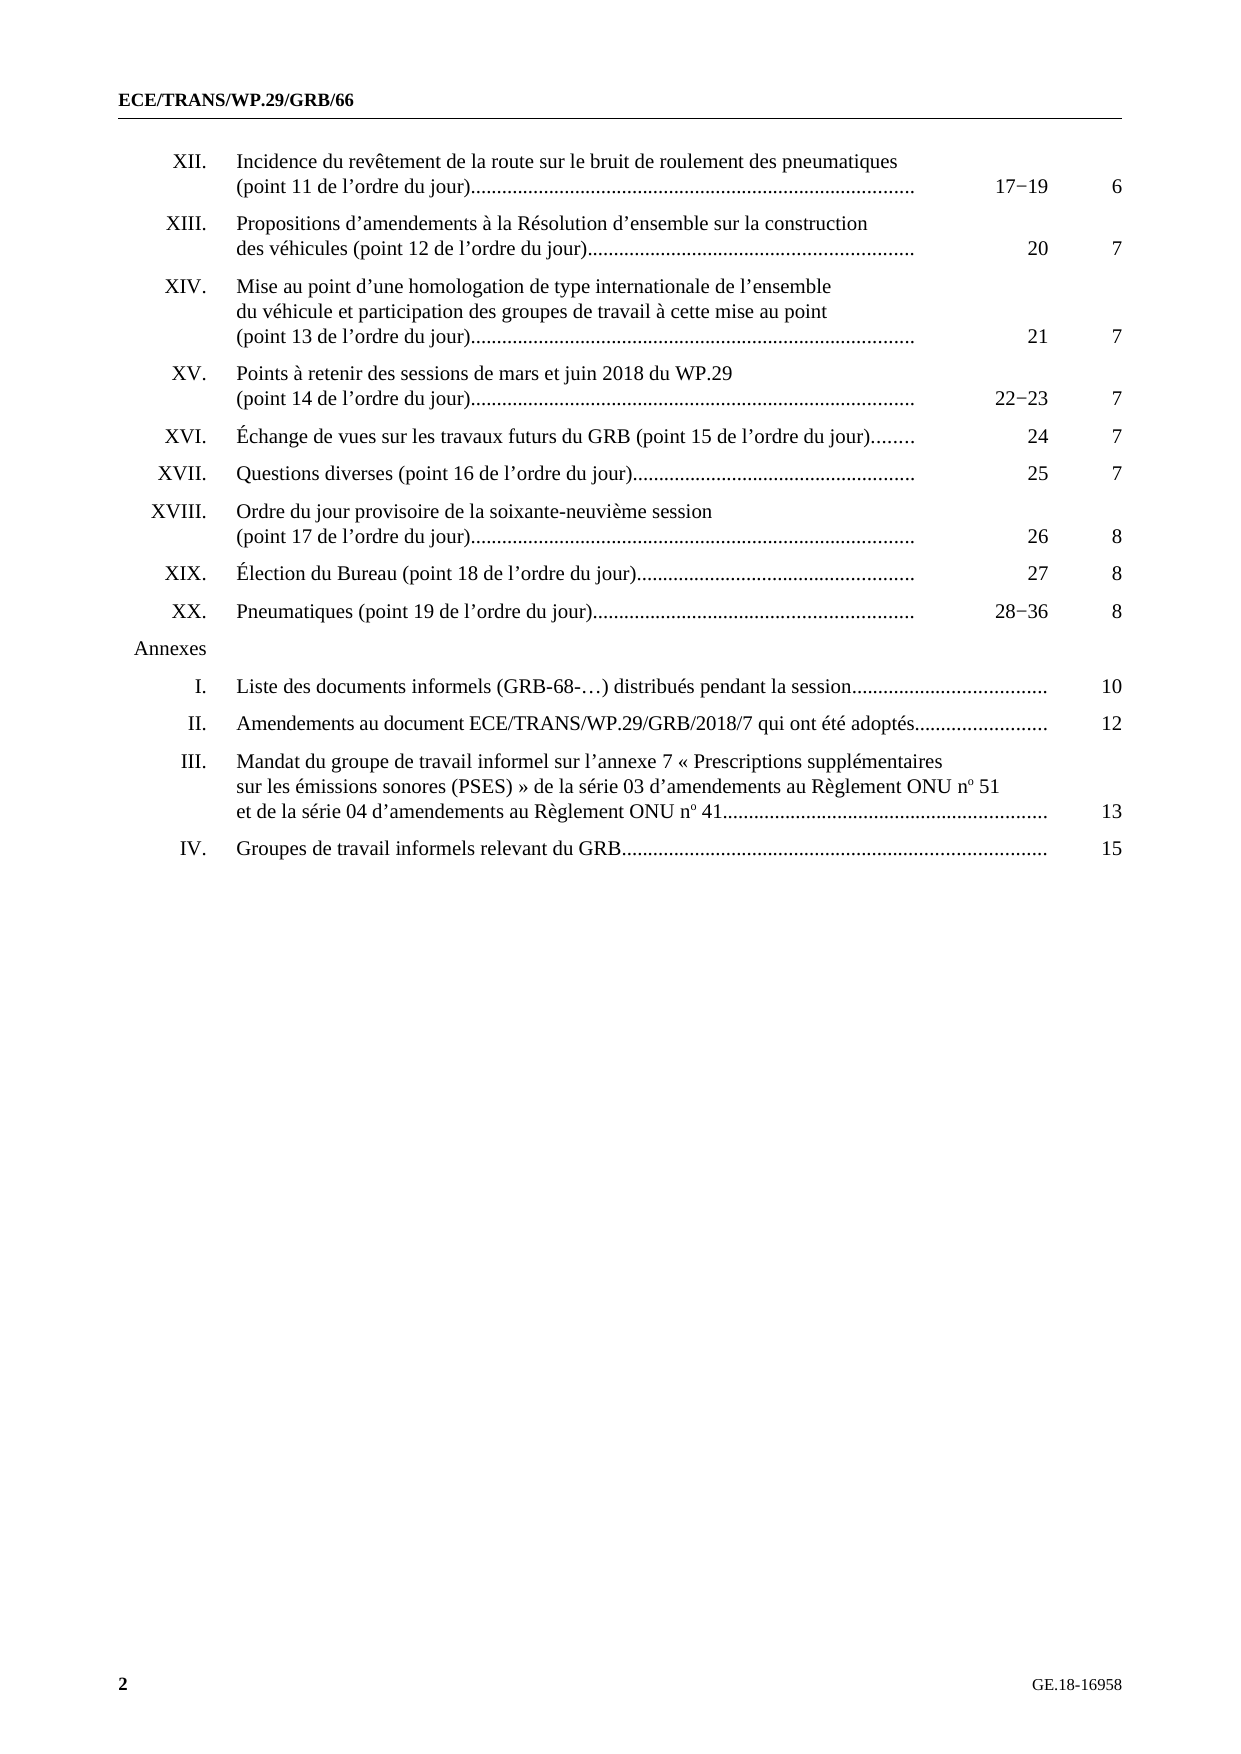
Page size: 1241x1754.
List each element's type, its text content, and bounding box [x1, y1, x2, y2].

text XVIII. Ordre du jour provisoire de la soixante-neuvième session (point 17 de l’ordre du jour) 26 8 [118, 498, 1122, 548]
text XV. Points à retenir des sessions de mars et juin 2018 du WP.29 (point 14 de l’ordre du jour) 22−23 7 [118, 360, 1122, 410]
text XVI. Échange de vues sur les travaux futurs du GRB (point 15 de l’ordre du jour) 24 7 [118, 423, 1122, 448]
text XIV. Mise au point d’une homologation de type internationale de l’ensemble du véhicule et participation des groupes de travail à cette mise au point (point 13 de l’ordre du jour) 21 7 [118, 273, 1122, 348]
text XIX. Élection du Bureau (point 18 de l’ordre du jour) 27 8 [118, 560, 1122, 585]
text XVII. Questions diverses (point 16 de l’ordre du jour) 25 7 [118, 460, 1122, 485]
text III. Mandat du groupe de travail informel sur l’annexe 7 « Prescriptions supplémentaires sur les émissions sonores (PSES) » de la série 03 d’amendements au Règlement ONU no 51 et de la série 04 d’amendements au Règlement ONU no 41 13 [118, 748, 1122, 823]
text IV. Groupes de travail informels relevant du GRB 15 [118, 835, 1122, 860]
text Annexes [118, 635, 1122, 660]
text XIII. Propositions d’amendements à la Résolution d’ensemble sur la construction des véhicules (point 12 de l’ordre du jour) 20 7 [118, 210, 1122, 260]
text XX. Pneumatiques (point 19 de l’ordre du jour) 28−36 8 [118, 598, 1122, 623]
text II. Amendements au document ECE/TRANS/WP.29/GRB/2018/7 qui ont été adoptés 12 [118, 710, 1122, 735]
text I. Liste des documents informels (GRB-68-…) distribués pendant la session 10 [118, 673, 1122, 698]
text XII. Incidence du revêtement de la route sur le bruit de roulement des pneumatiques (point 11 de l’ordre du jour) 17−19 6 [118, 148, 1122, 198]
